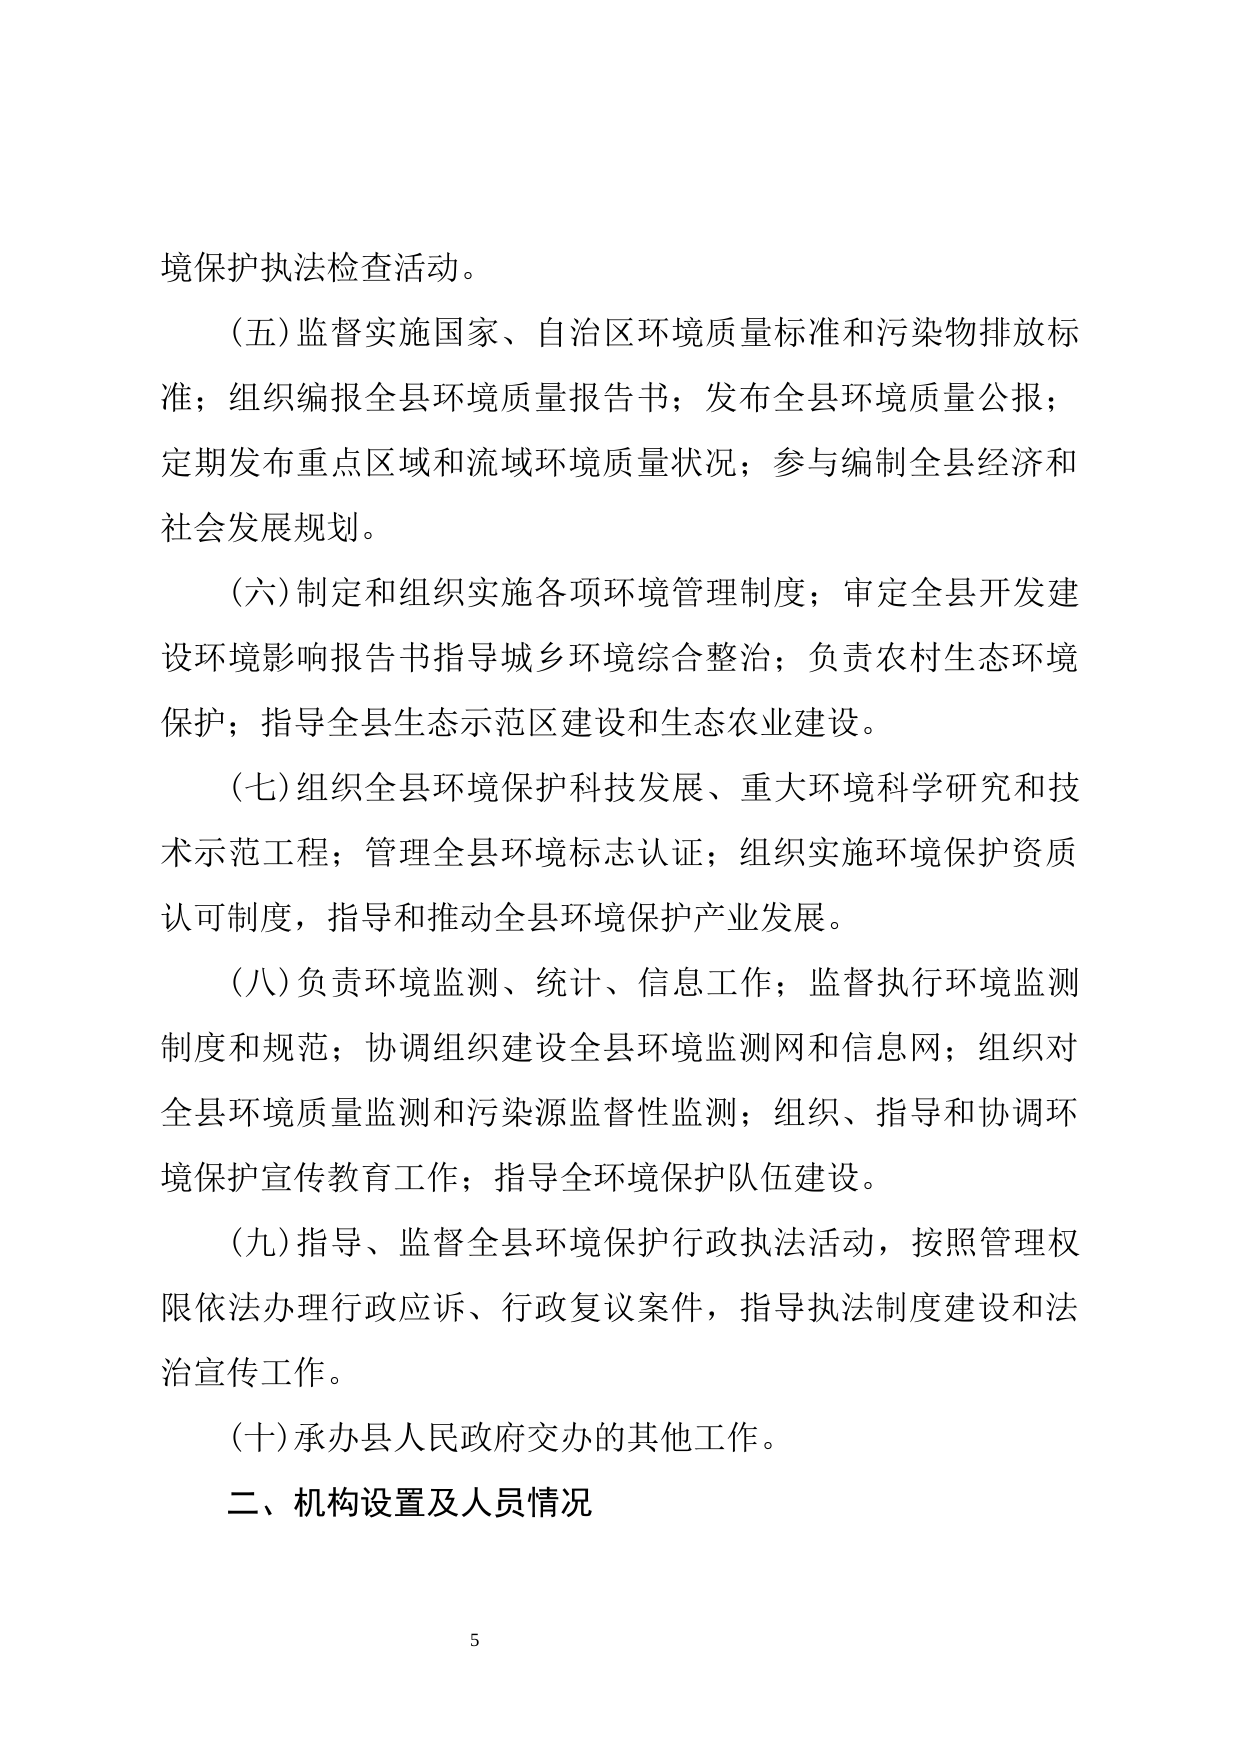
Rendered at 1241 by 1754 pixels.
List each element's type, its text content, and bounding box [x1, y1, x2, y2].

text (九)指导、监督全县环境保护行政执法活动，按照管理权限依法办理行政应诉、行政复议案件，指导执法制度建设和法治宣传工作。 [159, 1208, 1081, 1403]
text (六)制定和组织实施各项环境管理制度；审定全县开发建设环境影响报告书指导城乡环境综合整治；负责农村生态环境保护；指导全县生态示范区建设和生态农业建设。 [159, 558, 1081, 753]
text (十)承办县人民政府交办的其他工作。 [159, 1403, 1081, 1468]
text 二、机构设置及人员情况 [159, 1468, 1081, 1533]
text (七)组织全县环境保护科技发展、重大环境科学研究和技术示范工程；管理全县环境标志认证；组织实施环境保护资质认可制度，指导和推动全县环境保护产业发展。 [159, 753, 1081, 948]
text (五)监督实施国家、自治区环境质量标准和污染物排放标准；组织编报全县环境质量报告书；发布全县环境质量公报；定期发布重点区域和流域环境质量状况；参与编制全县经济和社会发展规划。 [159, 298, 1081, 558]
text (八)负责环境监测、统计、信息工作；监督执行环境监测制度和规范；协调组织建设全县环境监测网和信息网；组织对全县环境质量监测和污染源监督性监测；组织、指导和协调环境保护宣传教育工作；指导全环境保护队伍建设。 [159, 948, 1081, 1208]
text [159, 233, 1081, 298]
